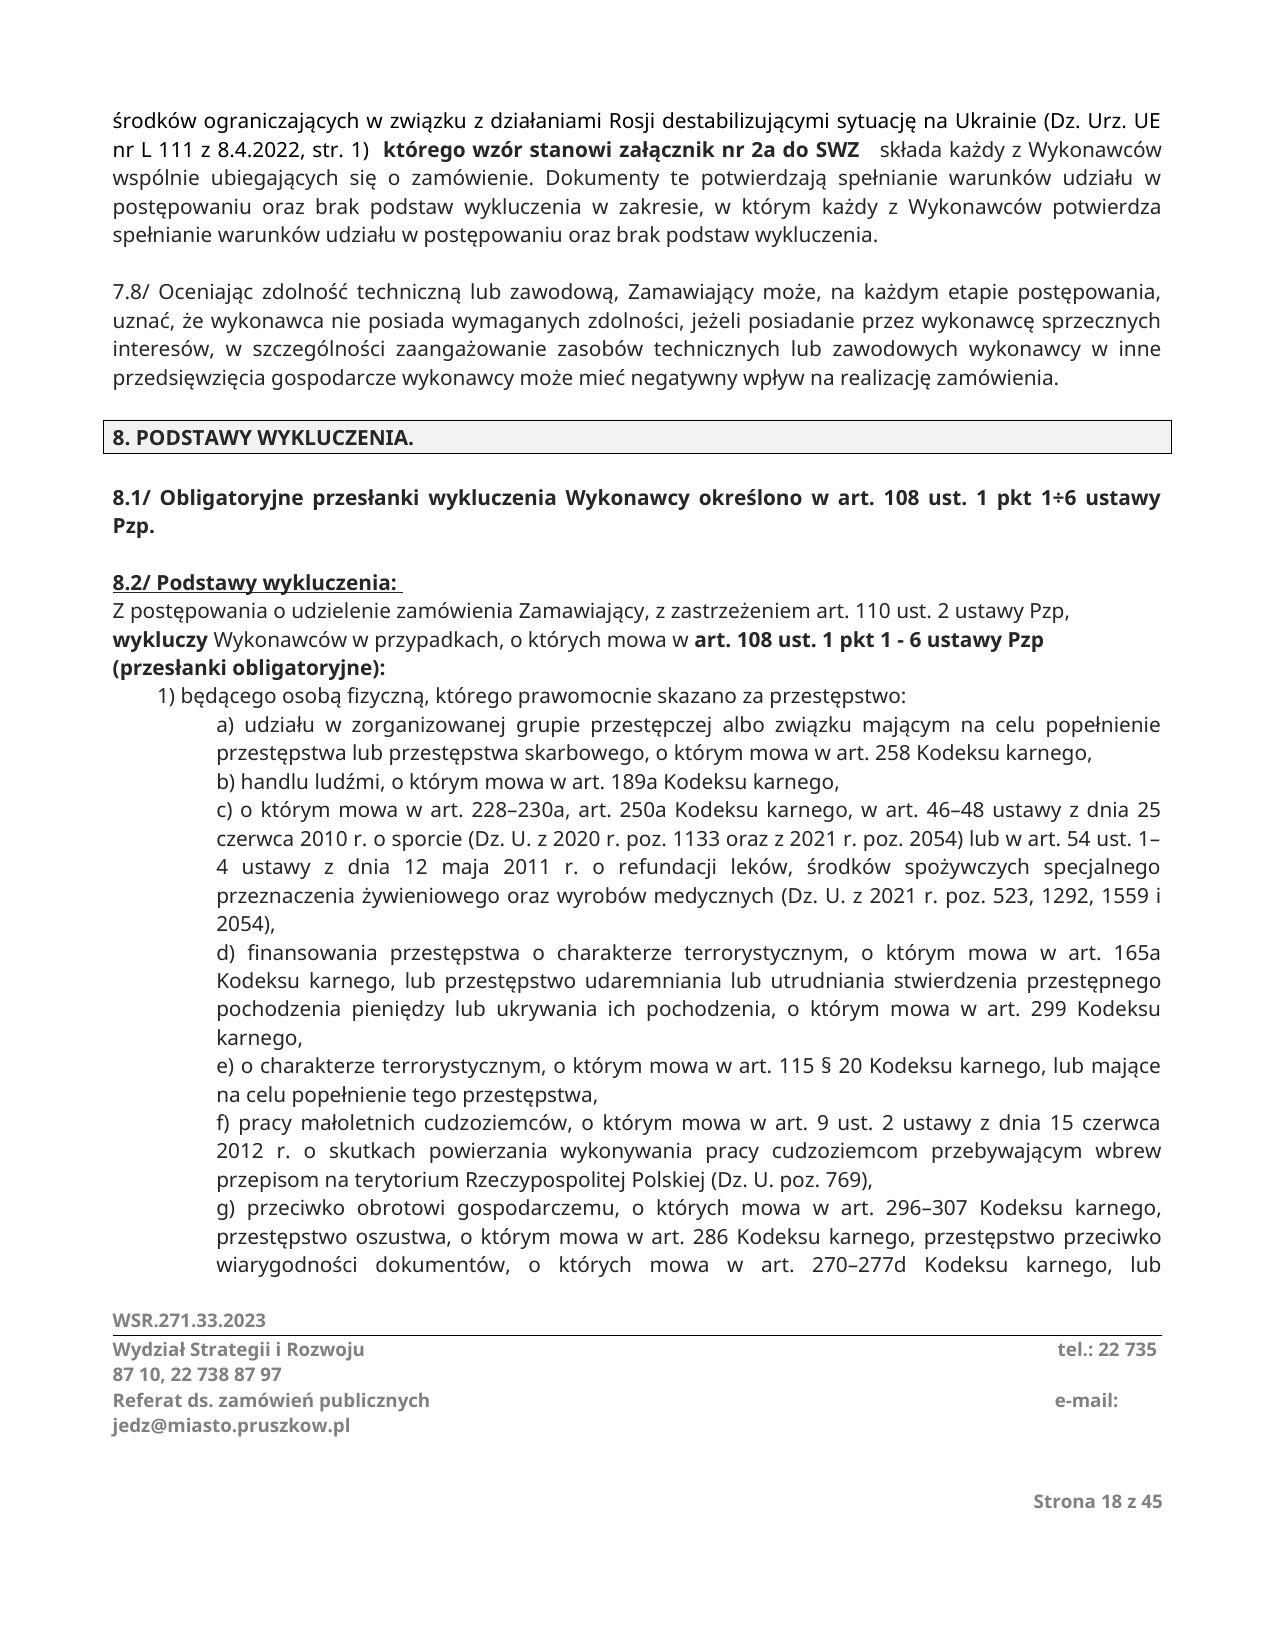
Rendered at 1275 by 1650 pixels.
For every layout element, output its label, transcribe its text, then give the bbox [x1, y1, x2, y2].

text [112, 107, 1162, 249]
text d) finansowania przestępstwa o charakterze terrorystycznym, o którym mowa w art. 165a Kodeksu karnego, lub przestępstwo udaremniania lub utrudniania stwierdzenia przestępnego pochodzenia pieniędzy lub ukrywania ich pochodzenia, o którym mowa w art. 299 Kodeksu karnego, [216, 938, 1162, 1051]
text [216, 1193, 1162, 1279]
text e) o charakterze terrorystycznym, o którym mowa w art. 115 § 20 Kodeksu karnego, lub mające na celu popełnienie tego przestępstwa, [216, 1051, 1162, 1108]
text 8.2/ Podstawy wykluczenia: [112, 568, 1162, 596]
text 8. PODSTAWY WYKLUCZENIA. [104, 421, 1171, 453]
text 1) będącego osobą fizyczną, którego prawomocnie skazano za przestępstwo: [157, 682, 1162, 710]
text f) pracy małoletnich cudzoziemców, o którym mowa w art. 9 ust. 2 ustawy z dnia 15 czerwca 2012 r. o skutkach powierzania wykonywania pracy cudzoziemcom przebywającym wbrew przepisom na terytorium Rzeczypospolitej Polskiej (Dz. U. poz. 769), [216, 1108, 1162, 1193]
text 7.8/ Oceniając zdolność techniczną lub zawodową, Zamawiający może, na każdym etapie postępowania, uznać, że wykonawca nie posiada wymaganych zdolności, jeżeli posiadanie przez wykonawcę sprzecznych interesów, w szczególności zaangażowanie zasobów technicznych lub zawodowych wykonawcy w inne przedsięwzięcia gospodarcze wykonawcy może mieć negatywny wpływ na realizację zamówienia. [112, 277, 1162, 391]
text a) udziału w zorganizowanej grupie przestępczej albo związku mającym na celu popełnienie przestępstwa lub przestępstwa skarbowego, o którym mowa w art. 258 Kodeksu karnego, [216, 710, 1162, 767]
text 8.1/ Obligatoryjne przesłanki wykluczenia Wykonawcy określono w art. 108 ust. 1 pkt 1÷6 ustawy Pzp. [112, 483, 1162, 539]
text c) o którym mowa w art. 228–230a, art. 250a Kodeksu karnego, w art. 46–48 ustawy z dnia 25 czerwca 2010 r. o sporcie (Dz. U. z 2020 r. poz. 1133 oraz z 2021 r. poz. 2054) lub w art. 54 ust. 1–4 ustawy z dnia 12 maja 2011 r. o refundacji leków, środków spożywczych specjalnego przeznaczenia żywieniowego oraz wyrobów medycznych (Dz. U. z 2021 r. poz. 523, 1292, 1559 i 2054), [216, 795, 1162, 938]
text b) handlu ludźmi, o którym mowa w art. 189a Kodeksu karnego, [216, 767, 1162, 795]
text Z postępowania o udzielenie zamówienia Zamawiający, z zastrzeżeniem art. 110 ust. 2 ustawy Pzp, wykluczy Wykonawców w przypadkach, o których mowa w art. 108 ust. 1 pkt 1 - 6 ustawy Pzp (przesłanki obligatoryjne): [112, 596, 1162, 682]
